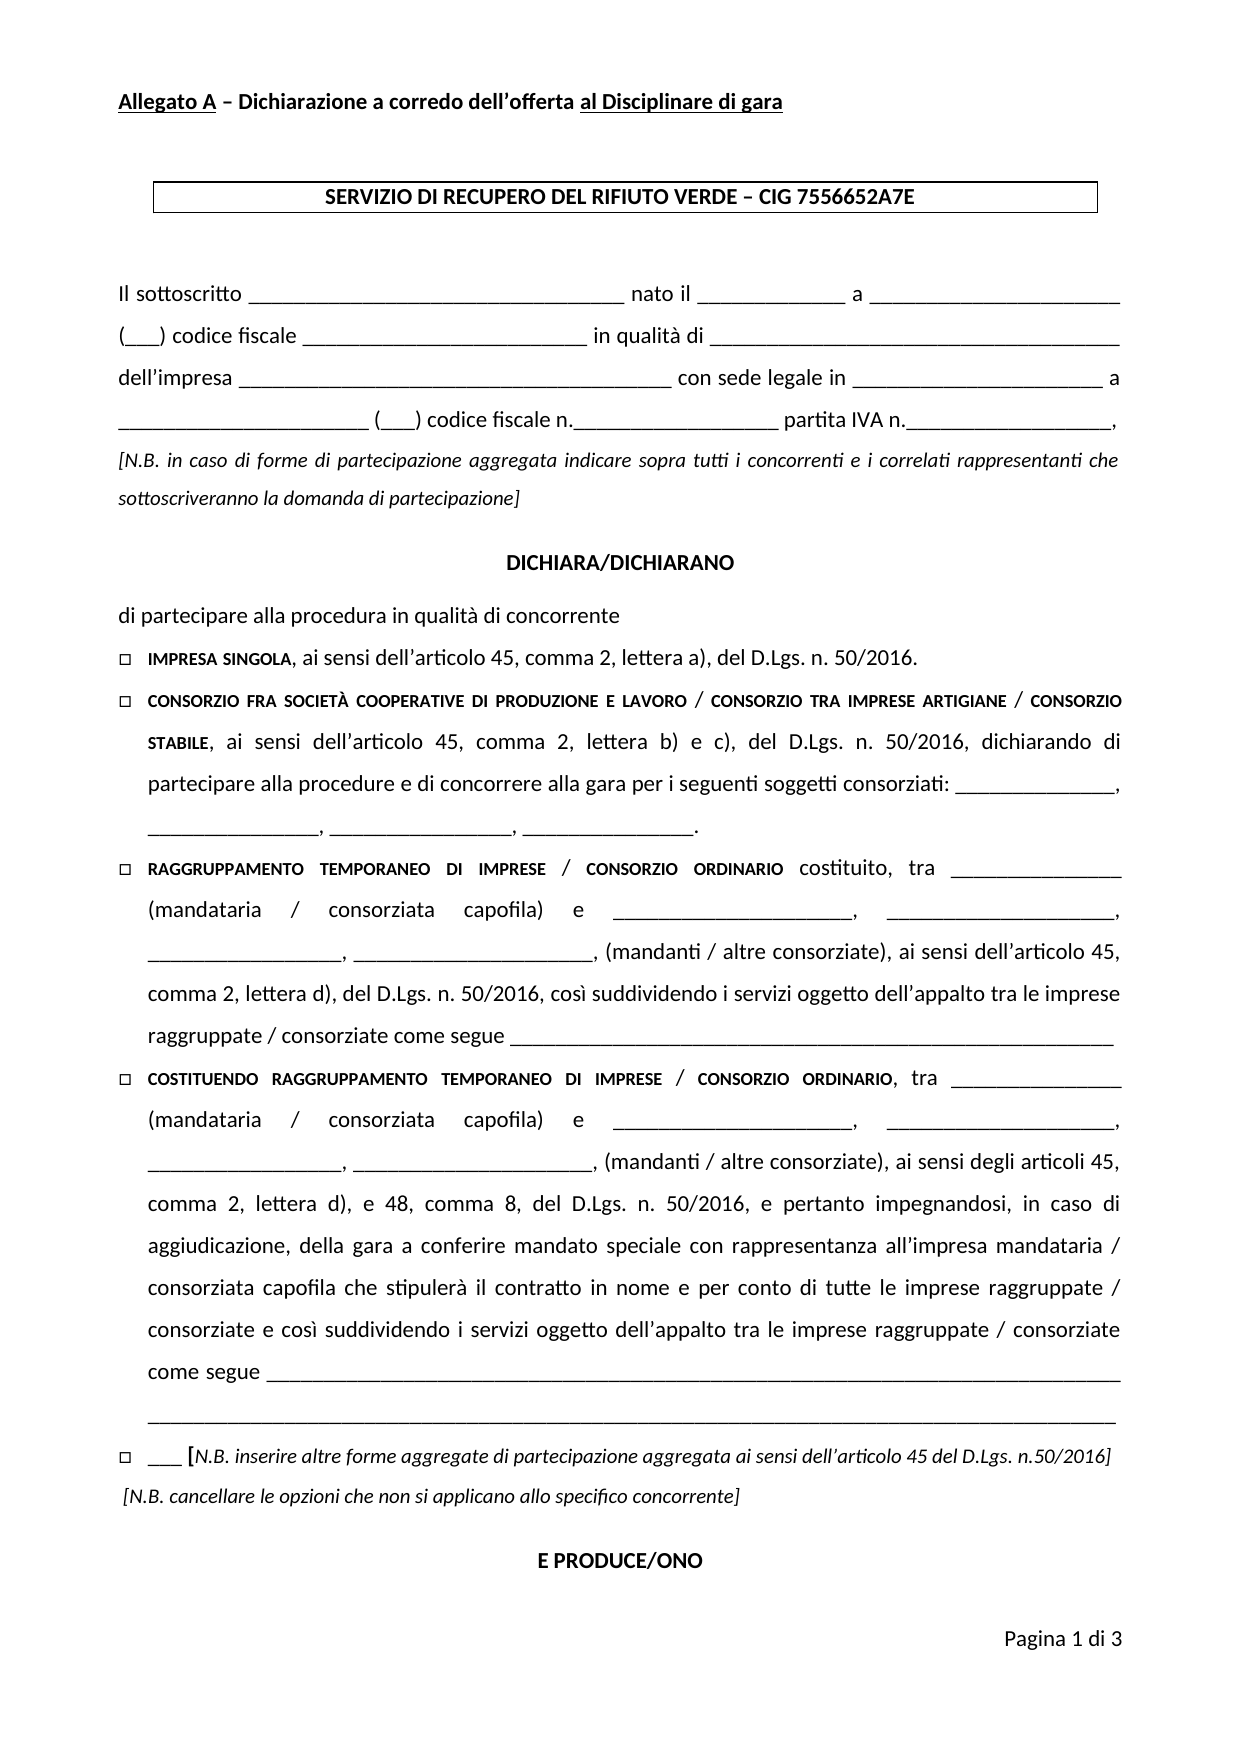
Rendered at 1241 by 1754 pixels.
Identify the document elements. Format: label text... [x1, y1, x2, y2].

text E PRODUCE/ONO [118, 1546, 1122, 1574]
text SERVIZIO DI RECUPERO DEL RIFIUTO VERDE – CIG 7556652A7E [154, 183, 1097, 212]
text di partecipare alla procedura in qualità di concorrente [118, 601, 1122, 629]
text □ impresa singola, ai sensi dell’articolo 45, comma 2, lettera a), del D.Lgs. n. 50/2016. [118, 643, 1122, 671]
text □ raggruppamento temporaneo di imprese / consorzio ordinario costituito, tra _______________ (mandataria / consorziata capofila) e _____________________, ____________________, _________________, _____________________, (mandanti / altre consorziate), ai sensi dell’articolo 45, comma 2, lettera d), del D.Lgs. n. 50/2016, così suddividendo i servizi oggetto dell’appalto tra le imprese raggruppate / consorziate come segue _____________________________________________________ [118, 853, 1122, 1049]
text □ consorzio fra società cooperative di produzione e lavoro / consorzio tra imprese artigiane / consorzio stabile, ai sensi dell’articolo 45, comma 2, lettera b) e c), del D.Lgs. n. 50/2016, dichiarando di partecipare alla procedure e di concorrere alla gara per i seguenti soggetti consorziati: ______________, _______________, ________________, _______________. [118, 685, 1122, 839]
text [N.B. cancellare le opzioni che non si applicano allo specifico concorrente] [118, 1483, 1122, 1508]
text DICHIARA/DICHIARANO [118, 548, 1122, 576]
text [N.B. in caso di forme di partecipazione aggregata indicare sopra tutti i concorrenti e i correlati rappresentanti che sottoscriveranno la domanda di partecipazione] [118, 447, 1122, 511]
text Il sottoscritto _________________________________ nato il _____________ a ______________________ (___) codice fiscale _________________________ in qualità di ____________________________________ dell’impresa ______________________________________ con sede legale in ______________________ a ______________________ (___) codice fiscale n.__________________ partita IVA n.__________________, [118, 279, 1122, 433]
text □ costituendo raggruppamento temporaneo di imprese / consorzio ordinario, tra _______________ (mandataria / consorziata capofila) e _____________________, ____________________, _________________, _____________________, (mandanti / altre consorziate), ai sensi degli articoli 45, comma 2, lettera d), e 48, comma 8, del D.Lgs. n. 50/2016, e pertanto impegnandosi, in caso di aggiudicazione, della gara a conferire mandato speciale con rappresentanza all’impresa mandataria / consorziata capofila che stipulerà il contratto in nome e per conto di tutte le imprese raggruppate / consorziate e così suddividendo i servizi oggetto dell’appalto tra le imprese raggruppate / consorziate come segue ___________________________________________________________________________ _____________________________________________________________________________________ [118, 1063, 1122, 1427]
text □ ___ [N.B. inserire altre forme aggregate di partecipazione aggregata ai sensi dell’articolo 45 del D.Lgs. n.50/2016] [118, 1441, 1122, 1469]
